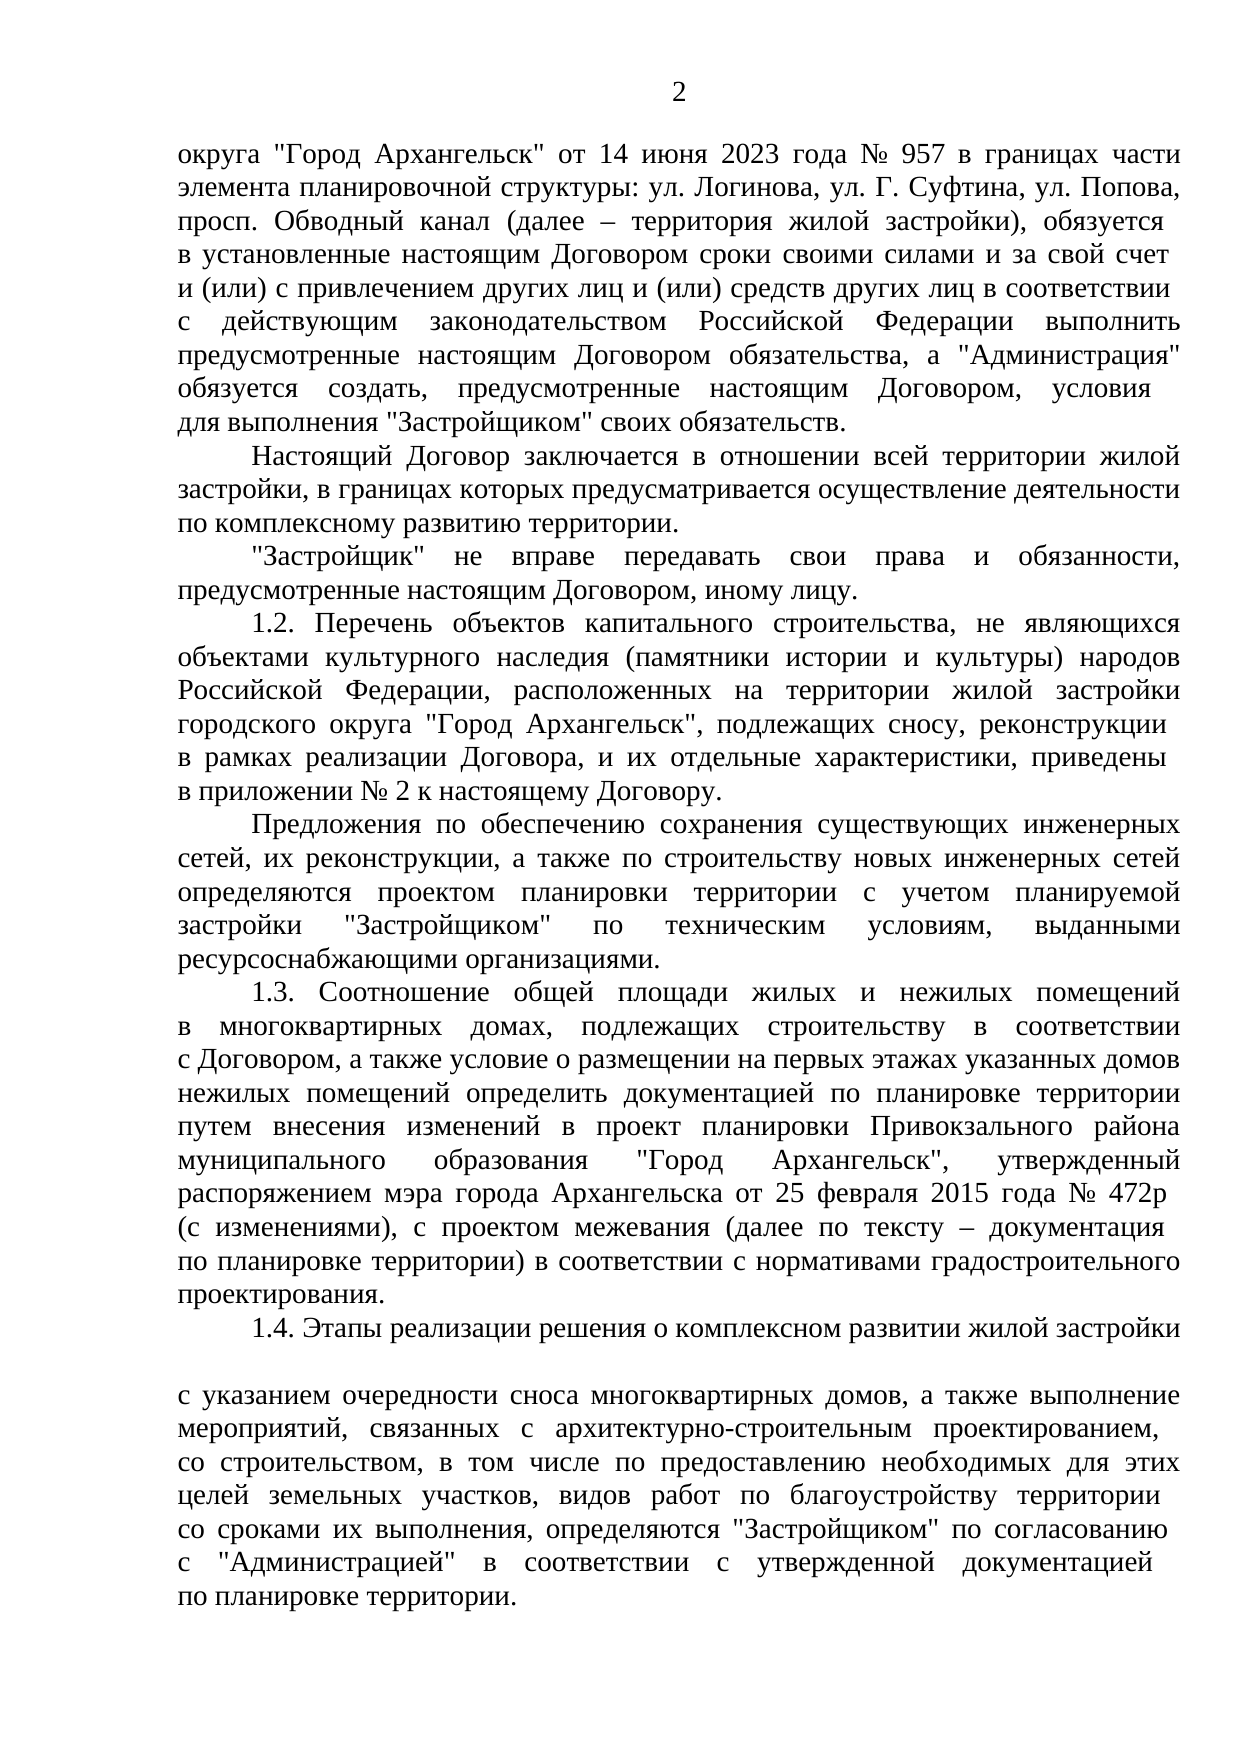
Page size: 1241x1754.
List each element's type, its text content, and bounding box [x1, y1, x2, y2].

text Предложения по обеспечению сохранения существующих инженерных сетей, их реконструкции, а также по строительству новых инженерных сетей определяются проектом планировки территории с учетом планируемой застройки "Застройщиком" по техническим условиям, выданными ресурсоснабжающими организациями. [177, 807, 1181, 974]
text 1.2. Перечень объектов капитального строительства, не являющихся объектами культурного наследия (памятники истории и культуры) народов Российской Федерации, расположенных на территории жилой застройки городского округа "Город Архангельск", подлежащих сносу, реконструкции в рамках реализации Договора, и их отдельные характеристики, приведены в приложении № 2 к настоящему Договору. [177, 605, 1181, 807]
text 1.3. Соотношение общей площади жилых и нежилых помещений в многоквартирных домах, подлежащих строительству в соответствии с Договором, а также условие о размещении на первых этажах указанных домов нежилых помещений определить документацией по планировке территории путем внесения изменений в проект планировки Привокзального района муниципального образования "Город Архангельск", утвержденный распоряжением мэра города Архангельска от 25 февраля 2015 года № 472р (с изменениями), с проектом межевания (далее по тексту – документация по планировке территории) в соответствии с нормативами градостроительного проектирования. [177, 974, 1181, 1310]
text Настоящий Договор заключается в отношении всей территории жилой застройки, в границах которых предусматривается осуществление деятельности по комплексному развитию территории. [177, 438, 1181, 538]
text 1.4. Этапы реализации решения о комплексном развитии жилой застройки с указанием очередности сноса многоквартирных домов, а также выполнение мероприятий, связанных с архитектурно-строительным проектированием, со строительством, в том числе по предоставлению необходимых для этих целей земельных участков, видов работ по благоустройству территории со сроками их выполнения, определяются "Застройщиком" по согласованию с "Администрацией" в соответствии с утвержденной документацией по планировке территории. [177, 1310, 1181, 1612]
text "Застройщик" не вправе передавать свои права и обязанности, предусмотренные настоящим Договором, иному лицу. [177, 538, 1181, 605]
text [177, 136, 1181, 438]
